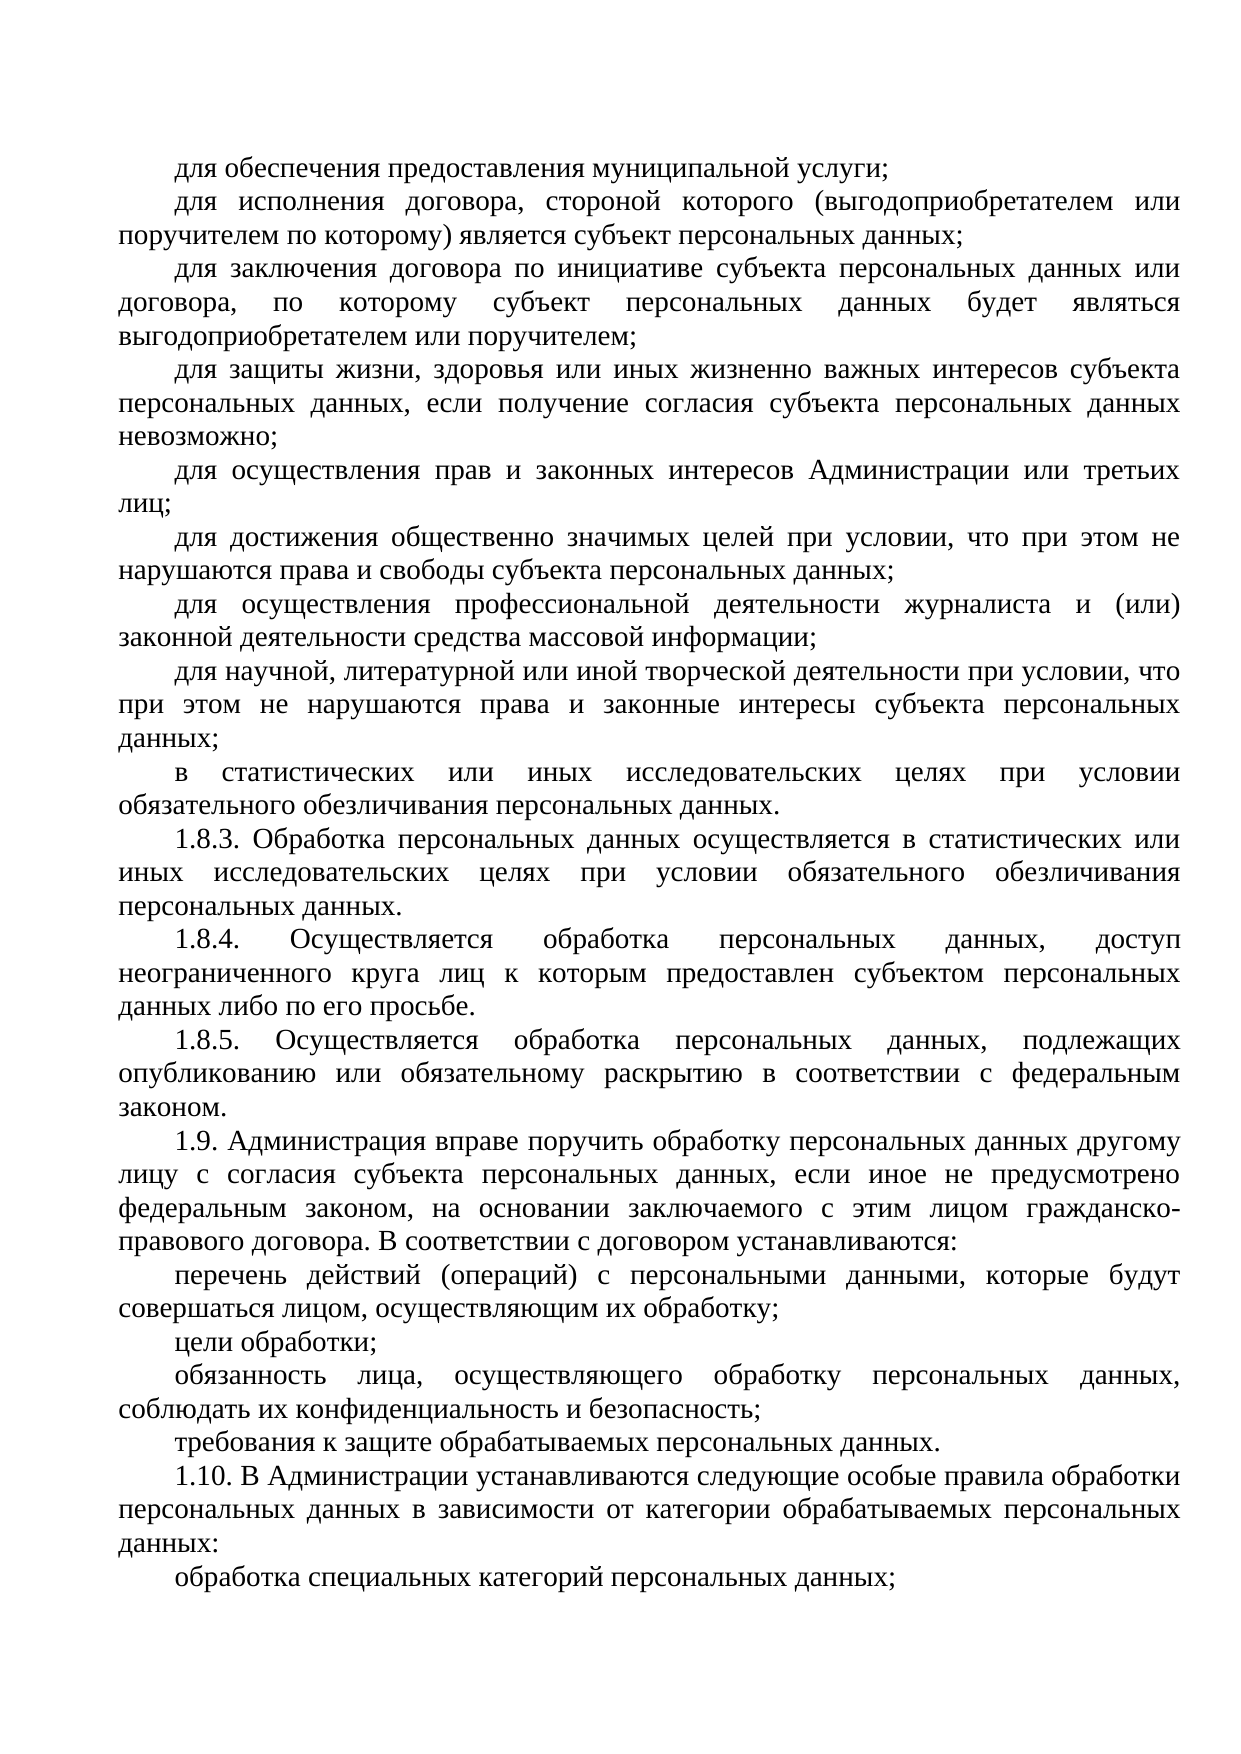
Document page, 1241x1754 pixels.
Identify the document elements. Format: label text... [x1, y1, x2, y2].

text обработка специальных категорий персональных данных; [118, 1559, 1181, 1592]
text для научной, литературной или иной творческой деятельности при условии, что при этом не нарушаются права и законные интересы субъекта персональных данных; [118, 653, 1181, 754]
text для заключения договора по инициативе субъекта персональных данных или договора, по которому субъект персональных данных будет являться выгодоприобретателем или поручителем; [118, 251, 1181, 351]
text для исполнения договора, стороной которого (выгодоприобретателем или поручителем по которому) является субъект персональных данных; [118, 183, 1181, 251]
text 1.9. Администрация вправе поручить обработку персональных данных другому лицу с согласия субъекта персональных данных, если иное не предусмотрено федеральным законом, на основании заключаемого с этим лицом гражданско-правового договора. В соответствии с договором устанавливаются: [118, 1123, 1181, 1257]
text перечень действий (операций) с персональными данными, которые будут совершаться лицом, осуществляющим их обработку; [118, 1257, 1181, 1324]
text для обеспечения предоставления муниципальной услуги; [118, 150, 1181, 183]
text обязанность лица, осуществляющего обработку персональных данных, соблюдать их конфиденциальность и безопасность; [118, 1357, 1181, 1424]
text 1.8.5. Осуществляется обработка персональных данных, подлежащих опубликованию или обязательному раскрытию в соответствии с федеральным законом. [118, 1022, 1181, 1123]
text для защиты жизни, здоровья или иных жизненно важных интересов субъекта персональных данных, если получение согласия субъекта персональных данных невозможно; [118, 351, 1181, 452]
text для осуществления профессиональной деятельности журналиста и (или) законной деятельности средства массовой информации; [118, 586, 1181, 653]
text для осуществления прав и законных интересов Администрации или третьих лиц; [118, 452, 1181, 519]
text цели обработки; [118, 1324, 1181, 1357]
text требования к защите обрабатываемых персональных данных. [118, 1424, 1181, 1458]
text в статистических или иных исследовательских целях при условии обязательного обезличивания персональных данных. [118, 754, 1181, 821]
text 1.10. В Администрации устанавливаются следующие особые правила обработки персональных данных в зависимости от категории обрабатываемых персональных данных: [118, 1458, 1181, 1559]
text 1.8.4. Осуществляется обработка персональных данных, доступ неограниченного круга лиц к которым предоставлен субъектом персональных данных либо по его просьбе. [118, 921, 1181, 1022]
text 1.8.3. Обработка персональных данных осуществляется в статистических или иных исследовательских целях при условии обязательного обезличивания персональных данных. [118, 821, 1181, 921]
text для достижения общественно значимых целей при условии, что при этом не нарушаются права и свободы субъекта персональных данных; [118, 519, 1181, 586]
